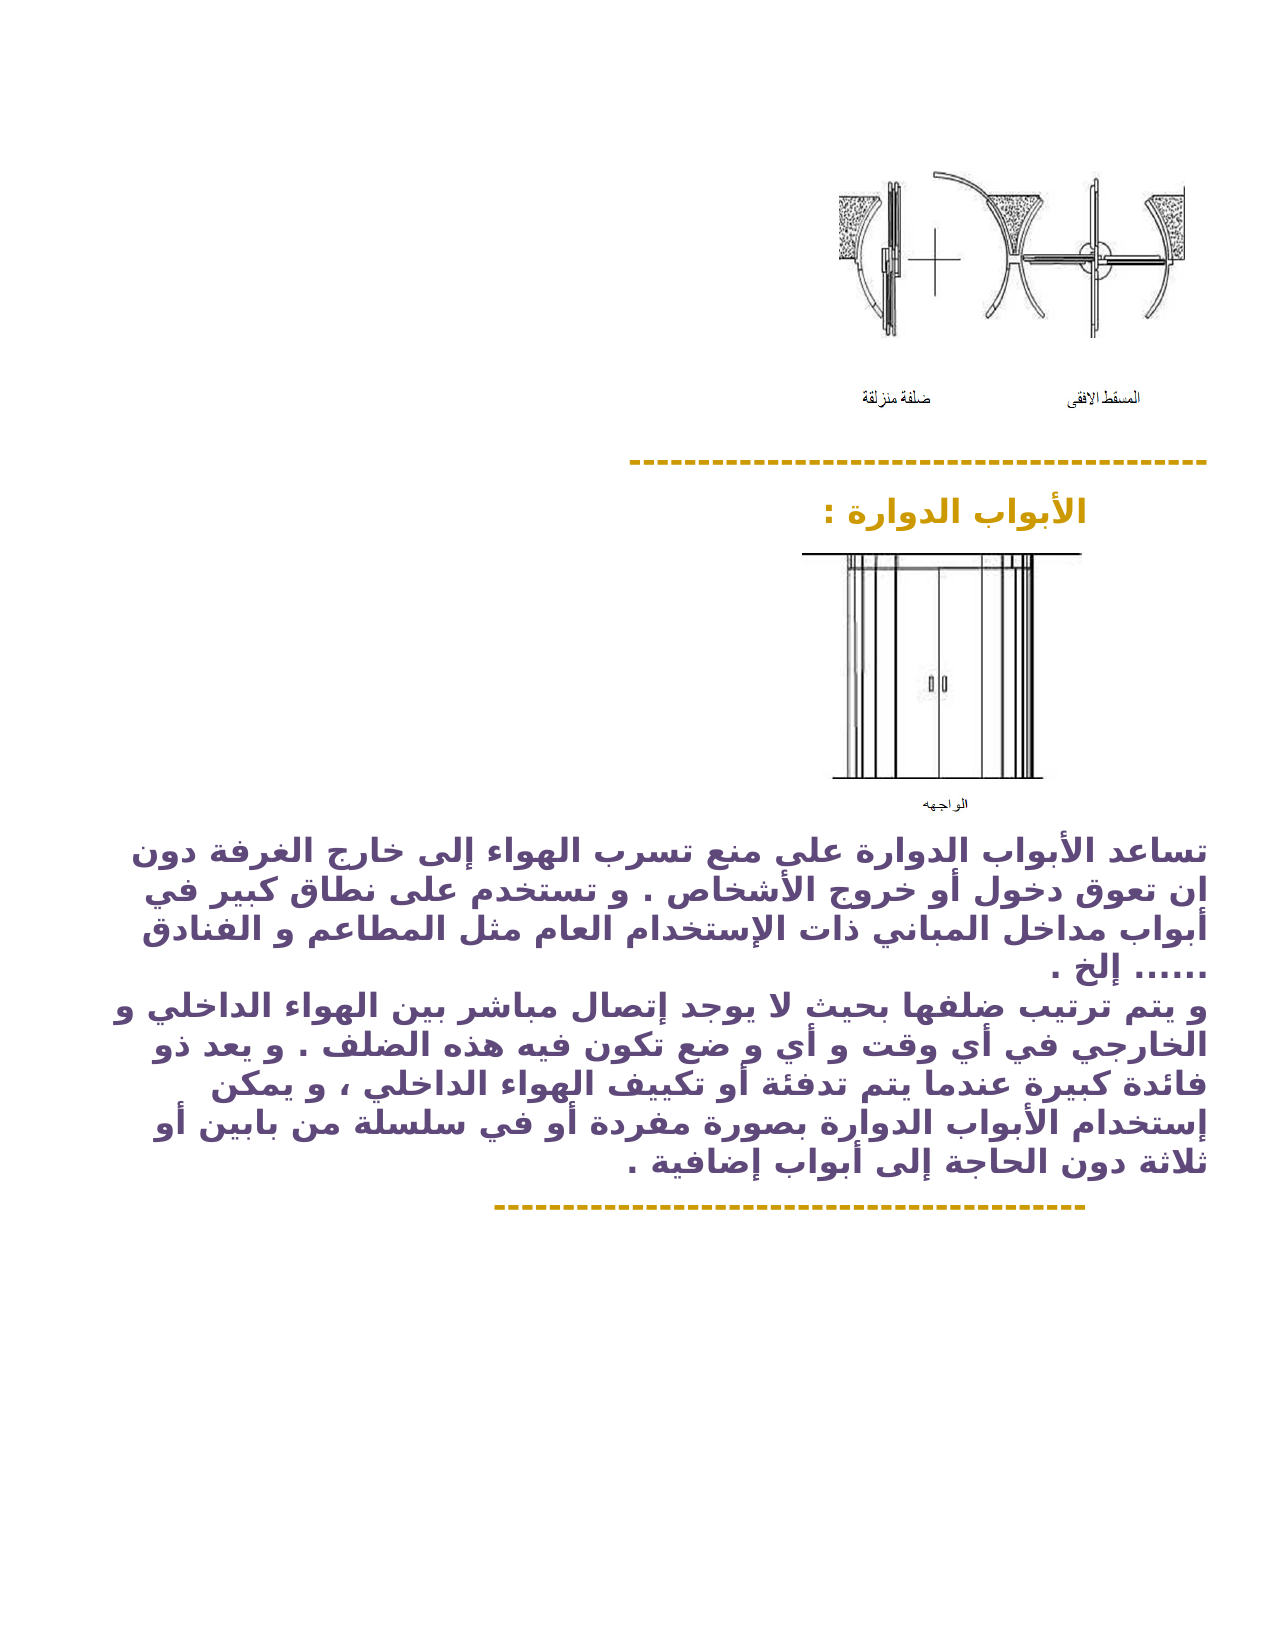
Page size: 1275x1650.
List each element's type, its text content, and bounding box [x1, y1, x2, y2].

picture [810, 150, 1209, 430]
text تساعد الأبواب الدوارة على منع تسرب الهواء إلى خارج الغرفة دون ان تعوق دخول أو خروج الأشخاص . و تستخدم على نطاق كبير في أبواب مداخل المباني ذات الإستخدام العام مثل المطاعم و الفنادق ...... إلخ . [87, 831, 1209, 987]
text ------------------------------------------ [97, 442, 1209, 481]
text الأبواب الدوارة : [187, 492, 1087, 531]
picture [763, 531, 1109, 832]
text و يتم ترتيب ضلفها بحيث لا يوجد إتصال مباشر بين الهواء الداخلي و الخارجي في أي وقت و أي و ضع تكون فيه هذه الضلف . و يعد ذو فائدة كبيرة عندما يتم تدفئة أو تكييف الهواء الداخلي ، و يمكن إستخدام الأبواب الدوارة بصورة مفردة أو في سلسلة من بابين أو ثلاثة دون الحاجة إلى أبواب إضافية . [87, 987, 1209, 1181]
text ------------------------------------------- [97, 1186, 1087, 1225]
